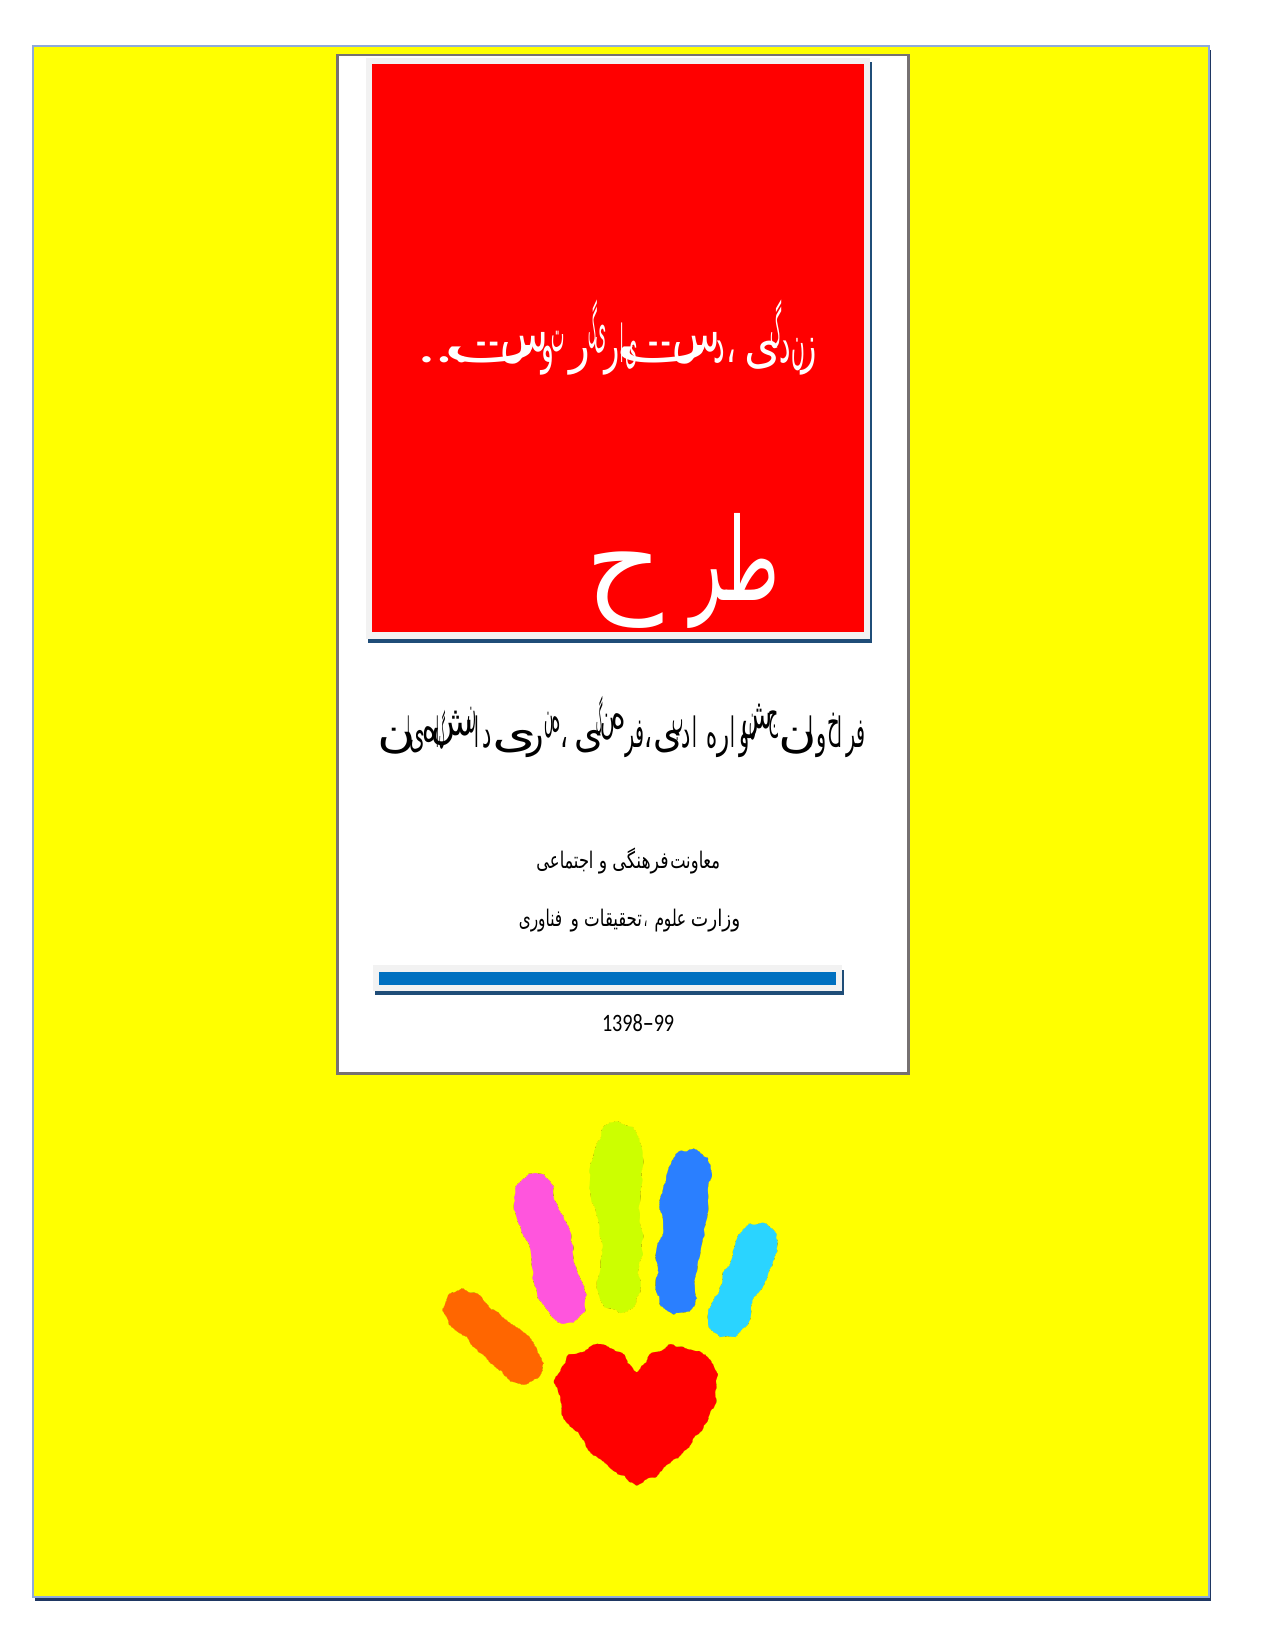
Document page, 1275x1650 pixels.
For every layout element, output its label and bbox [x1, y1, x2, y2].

picture [439, 1118, 782, 1487]
